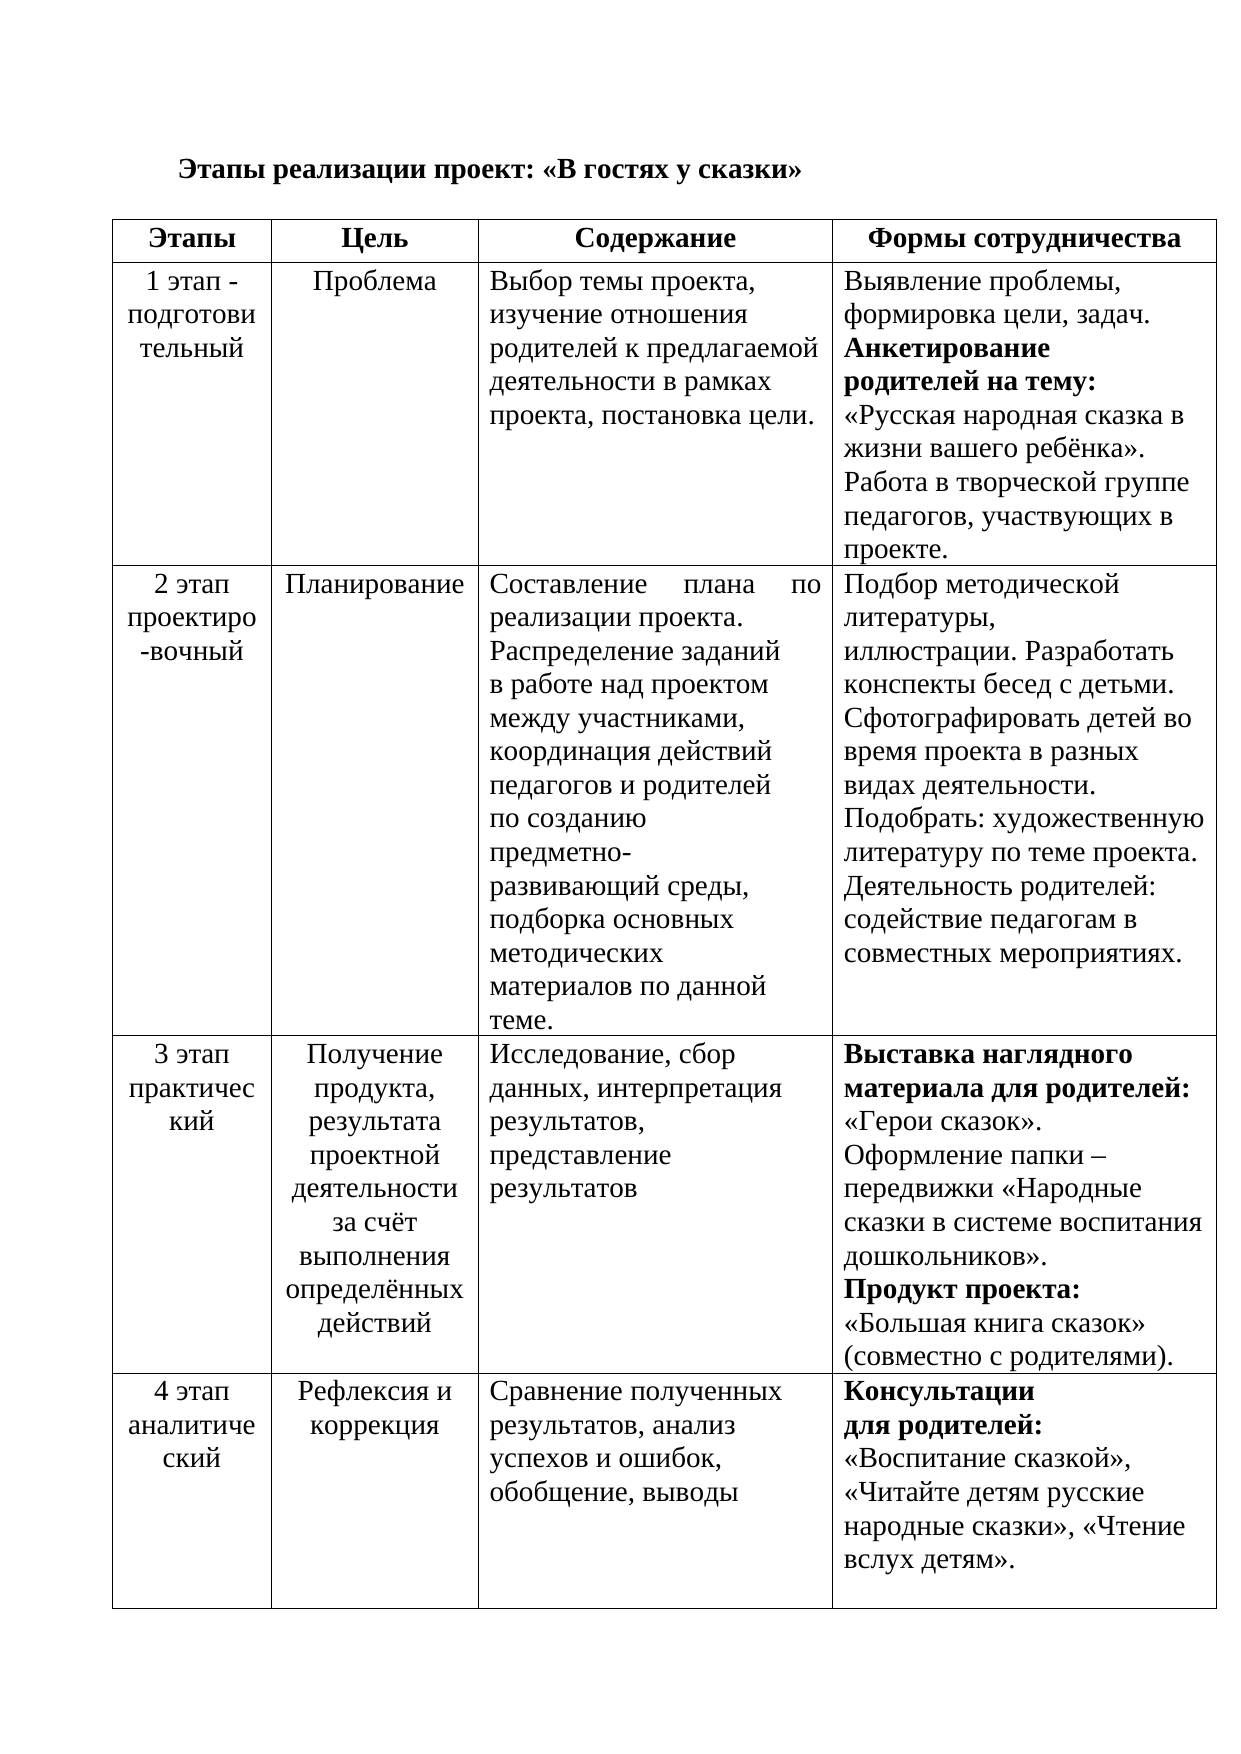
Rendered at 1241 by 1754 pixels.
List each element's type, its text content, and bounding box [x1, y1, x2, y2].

table_header Этапы [113, 220, 271, 262]
table_cell Подбор методической литературы, иллюстрации. Разработать конспекты бесед с детьми. Сфотографировать детей во время проекта в разных видах деятельности. Подобрать: художественную литературу по теме проекта. Деятельность родителей: содействие педагогам в совместных мероприятиях. [833, 566, 1216, 1035]
table_cell 2 этап проектиро-вочный [113, 566, 271, 1035]
table_header Цель [272, 220, 478, 262]
table_header Содержание [479, 220, 832, 262]
table_cell Составление плана по реализации проекта. Распределение заданий в работе над проектом между участниками, координация действий педагогов и родителей по созданию предметно- развивающий среды, подборка основных методических материалов по данной теме. [479, 566, 832, 1035]
table_cell Консультации для родителей: «Воспитание сказкой», «Читайте детям русские народные сказки», «Чтение вслух детям». [833, 1374, 1216, 1608]
table_header Формы сотрудничества [833, 220, 1216, 262]
table_cell Сравнение полученных результатов, анализ успехов и ошибок, обобщение, выводы [479, 1374, 832, 1608]
table_cell Планирование [272, 566, 478, 1035]
table_cell Выставка наглядного материала для родителей: «Герои сказок». Оформление папки – передвижки «Народные сказки в системе воспитания дошкольников». Продукт проекта: «Большая книга сказок» (совместно с родителями). [833, 1036, 1216, 1372]
table_cell Проблема [272, 263, 478, 565]
table_cell 1 этап - подготовительный [113, 263, 271, 565]
table_cell Получение продукта, результата проектной деятельности за счёт выполнения определённых действий [272, 1036, 478, 1372]
text Этапы реализации проект: «В гостях у сказки» [177, 152, 1152, 185]
table_cell Рефлексия и коррекция [272, 1374, 478, 1608]
table_cell Исследование, сбор данных, интерпретация результатов, представление результатов [479, 1036, 832, 1372]
table_cell Выявление проблемы, формировка цели, задач. Анкетирование родителей на тему: «Русская народная сказка в жизни вашего ребёнка». Работа в творческой группе педагогов, участвующих в проекте. [833, 263, 1216, 565]
table_cell 4 этап аналитический [113, 1374, 271, 1608]
table_cell 3 этап практический [113, 1036, 271, 1372]
table_cell Выбор темы проекта, изучение отношения родителей к предлагаемой деятельности в рамках проекта, постановка цели. [479, 263, 832, 565]
